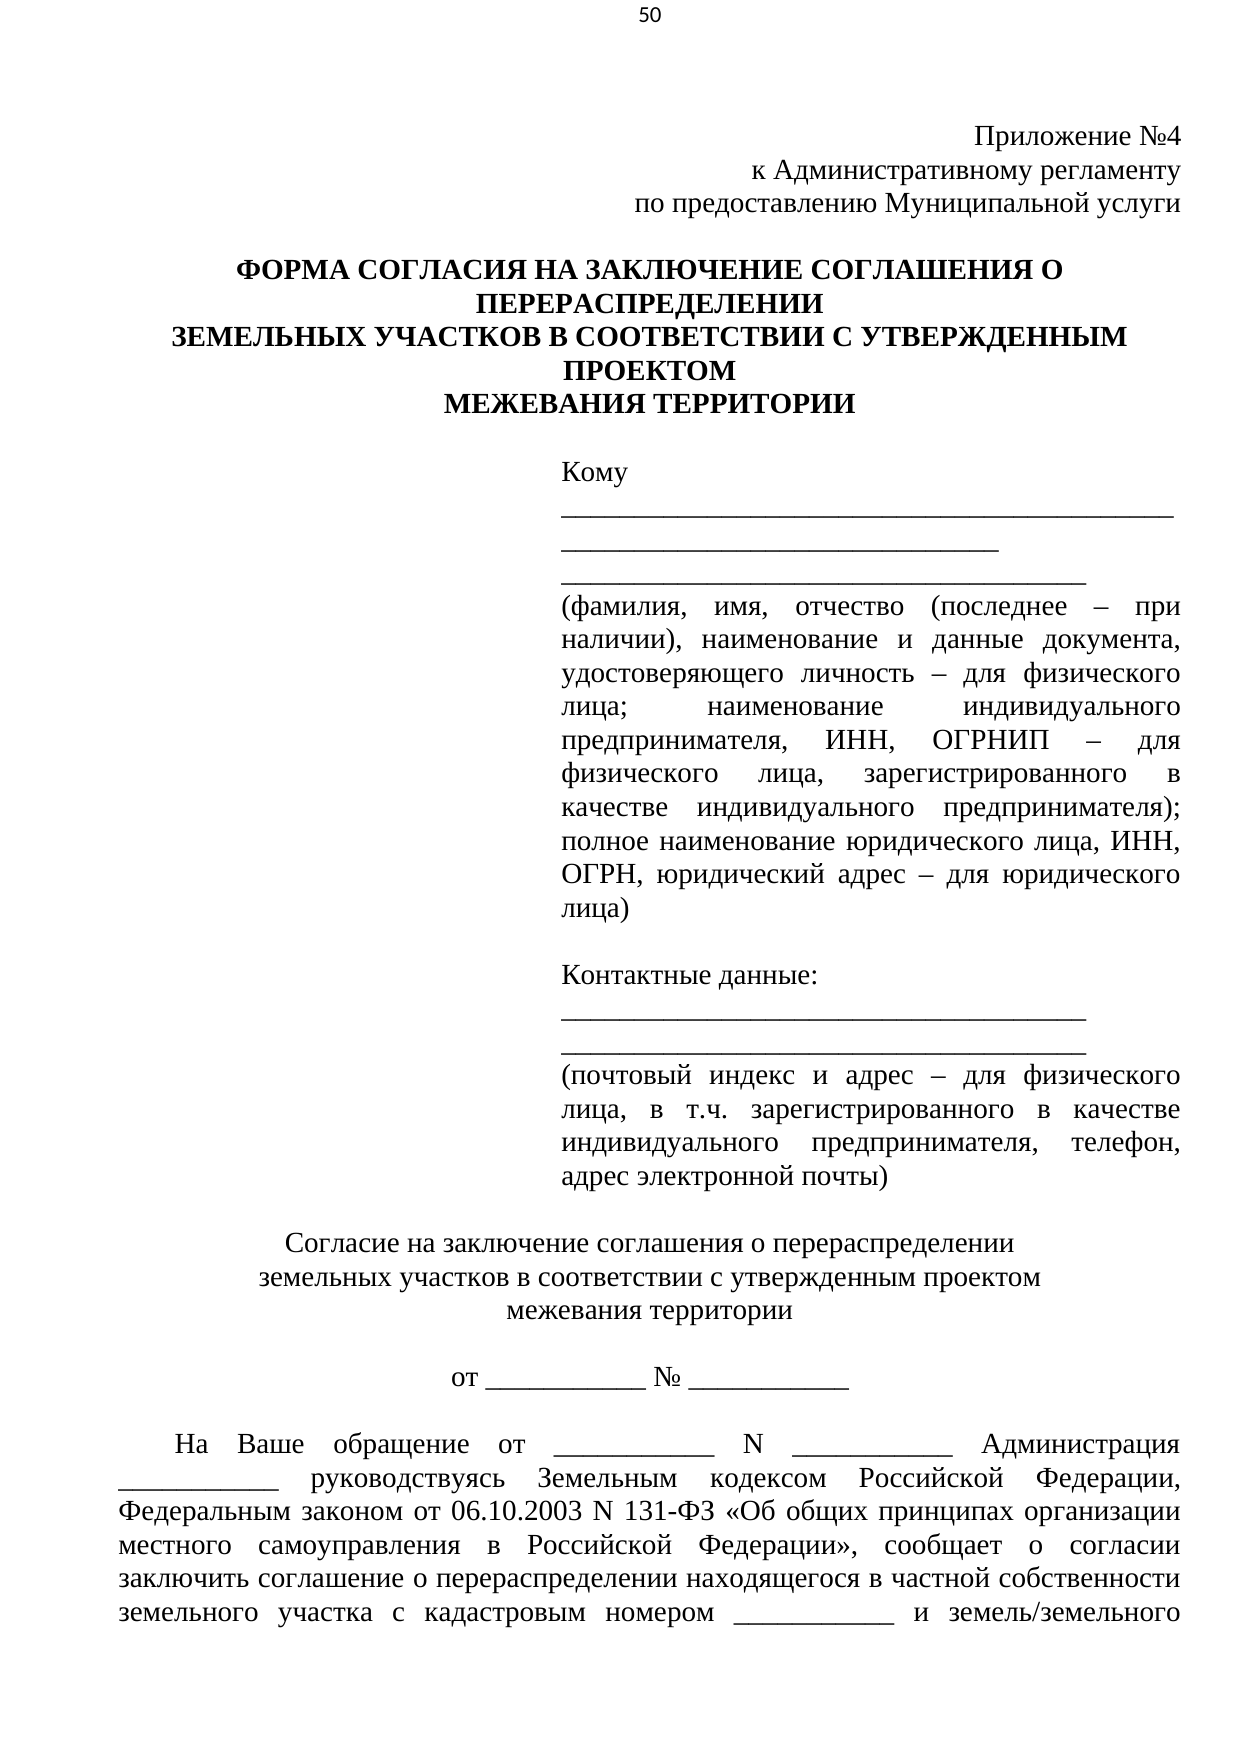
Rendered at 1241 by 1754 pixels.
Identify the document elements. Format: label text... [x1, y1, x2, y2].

text ____________________________________ [561, 990, 1181, 1024]
text от ___________ № ___________ [118, 1359, 1181, 1393]
text межевания территории [118, 1292, 1181, 1326]
text к Административному регламенту [118, 152, 1181, 185]
text (почтовый индекс и адрес – для физического лица, в т.ч. зарегистрированного в качестве индивидуального предпринимателя, телефон, адрес электронной почты) [561, 1057, 1181, 1192]
text Приложение №4 [118, 118, 1181, 152]
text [118, 1426, 1181, 1628]
text МЕЖЕВАНИЯ ТЕРРИТОРИИ [118, 387, 1181, 420]
text по предоставлению Муниципальной услуги [118, 185, 1181, 219]
text Контактные данные: [561, 957, 1181, 990]
text (фамилия, имя, отчество (последнее – при наличии), наименование и данные документа, удостоверяющего личность – для физического лица; наименование индивидуального предпринимателя, ИНН, ОГРНИП – для физического лица, зарегистрированного в качестве индивидуального предпринимателя); полное наименование юридического лица, ИНН, ОГРН, юридический адрес – для юридического лица) [561, 588, 1181, 923]
text Кому ________________________________________________________________________ [561, 454, 1181, 554]
text ЗЕМЕЛЬНЫХ УЧАСТКОВ В СООТВЕТСТВИИ С УТВЕРЖДЕННЫМ ПРОЕКТОМ [118, 319, 1181, 387]
text ____________________________________ [561, 1024, 1181, 1057]
text Согласие на заключение соглашения о перераспределении [118, 1225, 1181, 1259]
text земельных участков в соответствии с утвержденным проектом [118, 1259, 1181, 1292]
text ____________________________________ [561, 554, 1181, 588]
text ФОРМА СОГЛАСИЯ НА ЗАКЛЮЧЕНИЕ СОГЛАШЕНИЯ О ПЕРЕРАСПРЕДЕЛЕНИИ [118, 252, 1181, 319]
